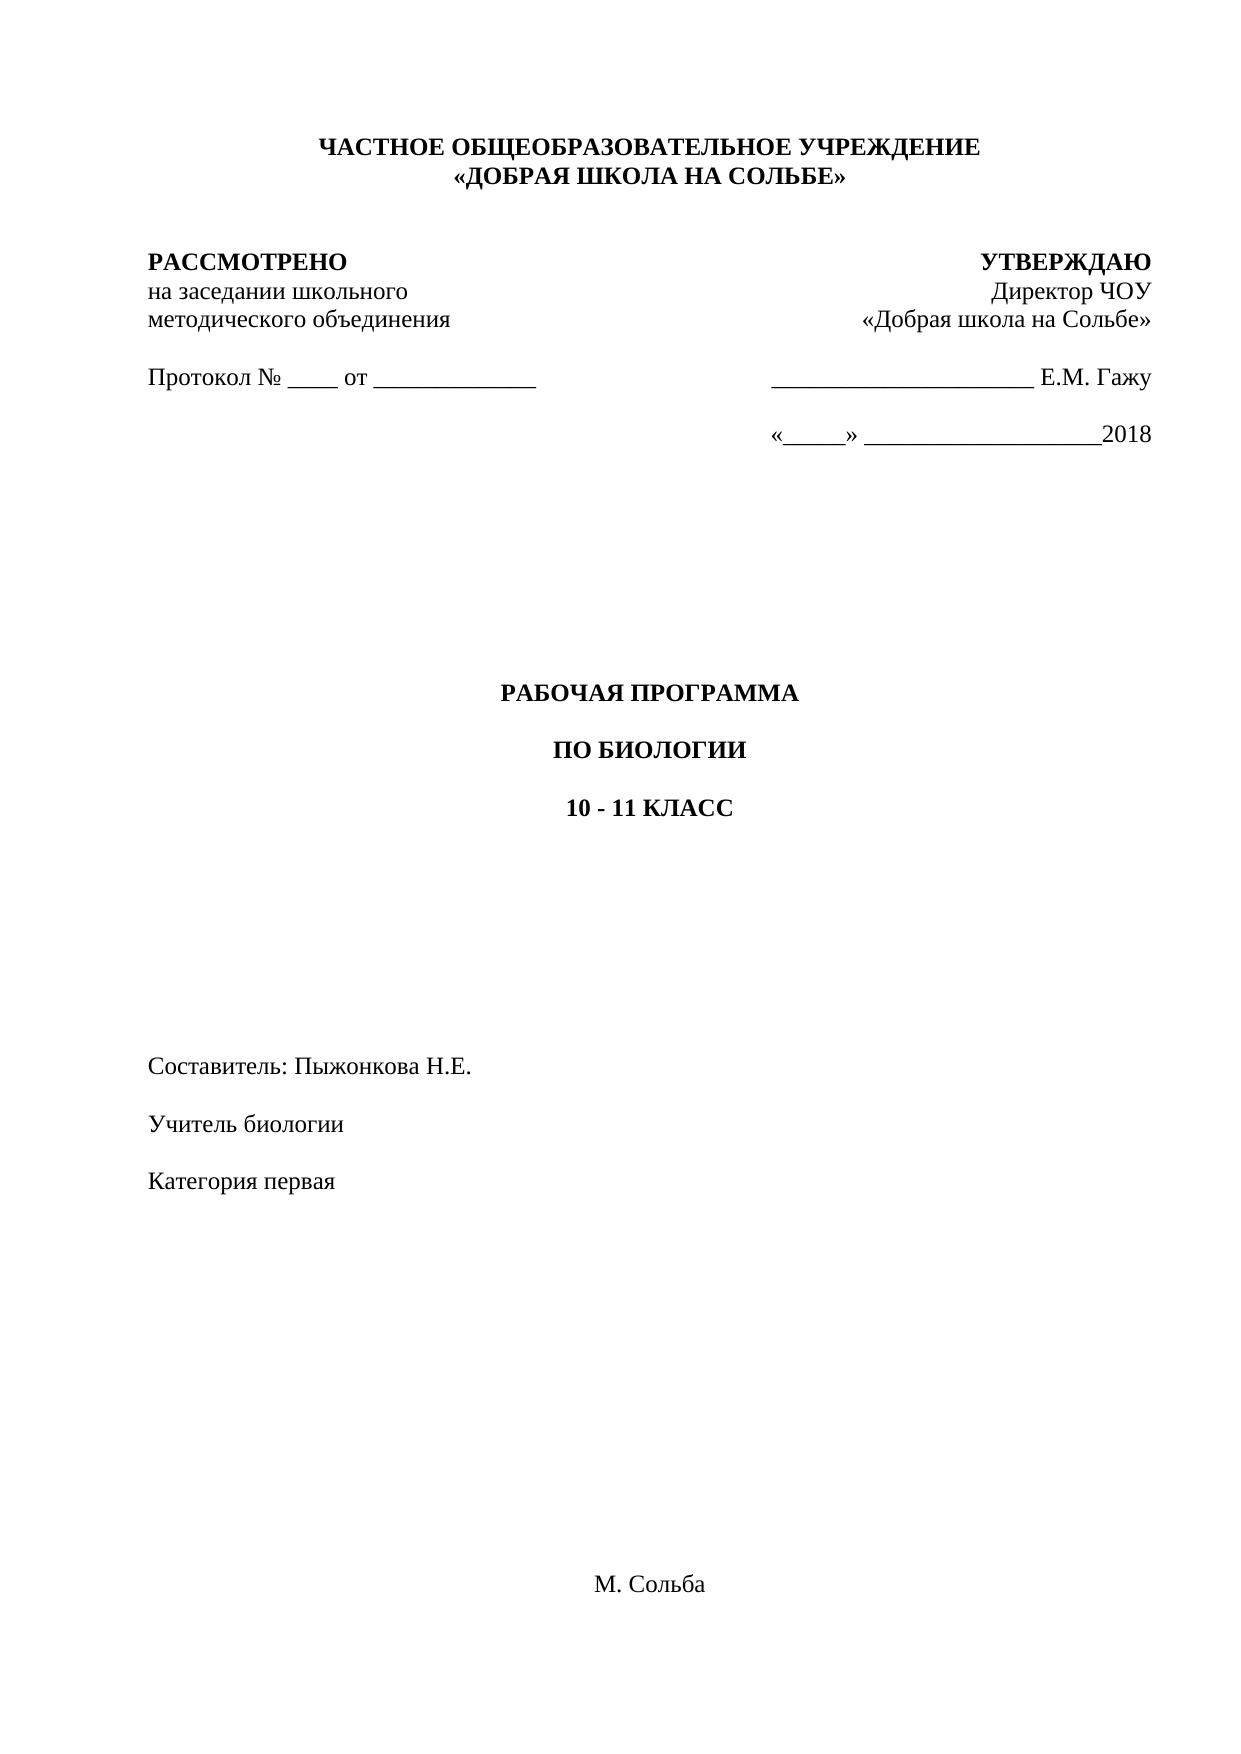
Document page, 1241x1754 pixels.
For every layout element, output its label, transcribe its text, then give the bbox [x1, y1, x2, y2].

table_header РАССМОТРЕНО на заседании школьного методического объединения Протокол № ____ от _____________ [136, 247, 633, 477]
text Составитель: Пыжонкова Н.Е. [148, 1051, 1152, 1080]
text Учитель биологии [148, 1109, 1152, 1138]
text 10 - 11 КЛАСС [148, 793, 1152, 821]
text М. Сольба [148, 1569, 1152, 1598]
table_header УТВЕРЖДАЮ Директор ЧОУ «Добрая школа на Сольбе» _____________________ Е.М. Гажу «_____» ___________________2018 [633, 247, 1163, 477]
text РАБОЧАЯ ПРОГРАММА [148, 678, 1152, 706]
text ЧАСТНОЕ ОБЩЕОБРАЗОВАТЕЛЬНОЕ УЧРЕЖДЕНИЕ [148, 132, 1152, 161]
text Категория первая [148, 1166, 1152, 1195]
text «ДОБРАЯ ШКОЛА НА СОЛЬБЕ» [148, 161, 1152, 189]
text ПО БИОЛОГИИ [148, 735, 1152, 764]
